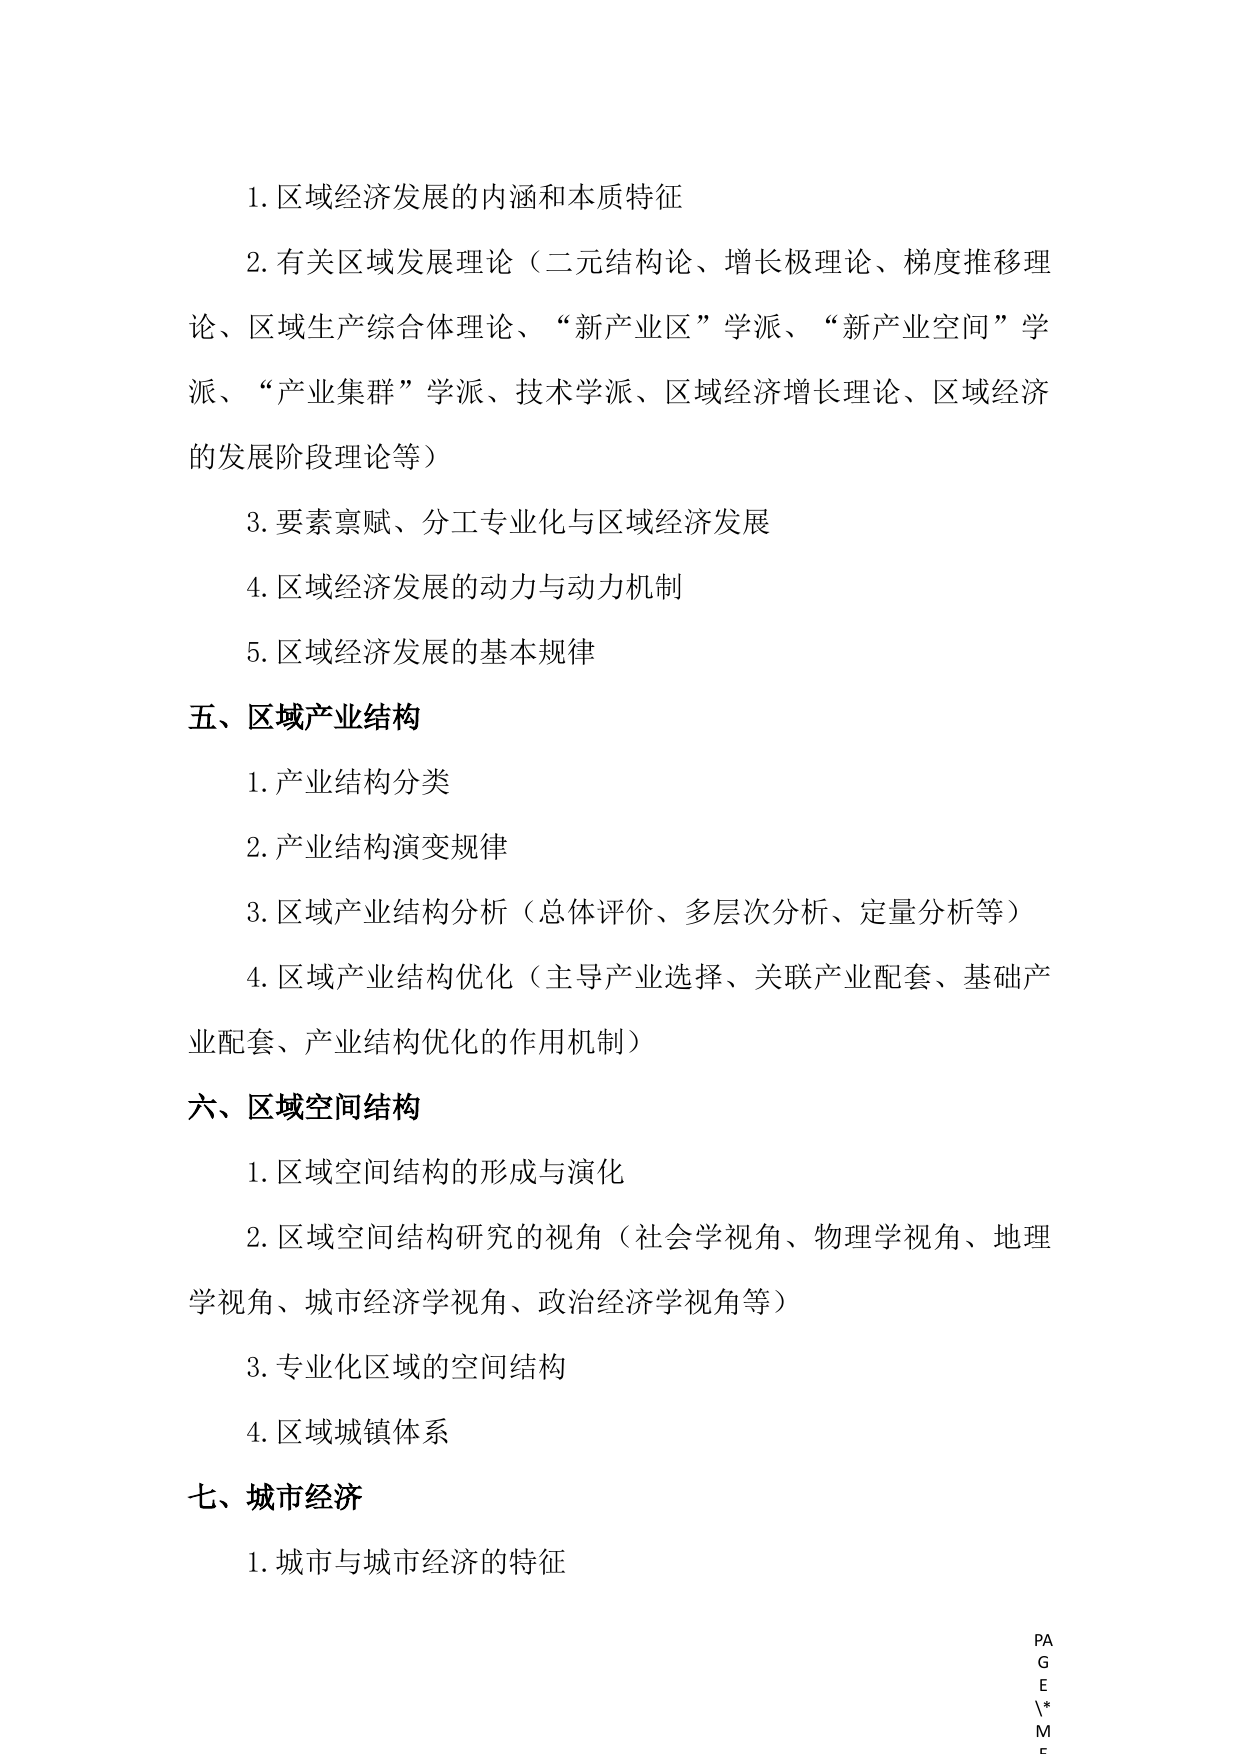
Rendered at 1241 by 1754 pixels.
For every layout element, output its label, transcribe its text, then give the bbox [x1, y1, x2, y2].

text 4.区域经济发展的动力与动力机制 [187, 552, 1053, 617]
text 七、城市经济 [187, 1462, 1053, 1527]
text 5.区域经济发展的基本规律 [187, 617, 1053, 682]
text 2.有关区域发展理论（二元结构论、增长极理论、梯度推移理论、区域生产综合体理论、“新产业区”学派、“新产业空间”学派、“产业集群”学派、技术学派、区域经济增长理论、区域经济的发展阶段理论等） [187, 227, 1053, 487]
text 2.区域空间结构研究的视角（社会学视角、物理学视角、地理学视角、城市经济学视角、政治经济学视角等） [187, 1202, 1053, 1332]
text 3.区域产业结构分析（总体评价、多层次分析、定量分析等） [187, 877, 1053, 942]
text 1.区域空间结构的形成与演化 [187, 1137, 1053, 1202]
text 2.产业结构演变规律 [187, 812, 1053, 877]
text 3.要素禀赋、分工专业化与区域经济发展 [187, 487, 1053, 552]
text 4.区域城镇体系 [187, 1397, 1053, 1462]
text 五、区域产业结构 [187, 682, 1053, 747]
text 1.区域经济发展的内涵和本质特征 [187, 162, 1053, 227]
text 3.专业化区域的空间结构 [187, 1332, 1053, 1397]
text 4.区域产业结构优化（主导产业选择、关联产业配套、基础产业配套、产业结构优化的作用机制） [187, 942, 1053, 1072]
text 六、区域空间结构 [187, 1072, 1053, 1137]
text 1.产业结构分类 [187, 747, 1053, 812]
text 1.城市与城市经济的特征 [187, 1527, 1053, 1592]
